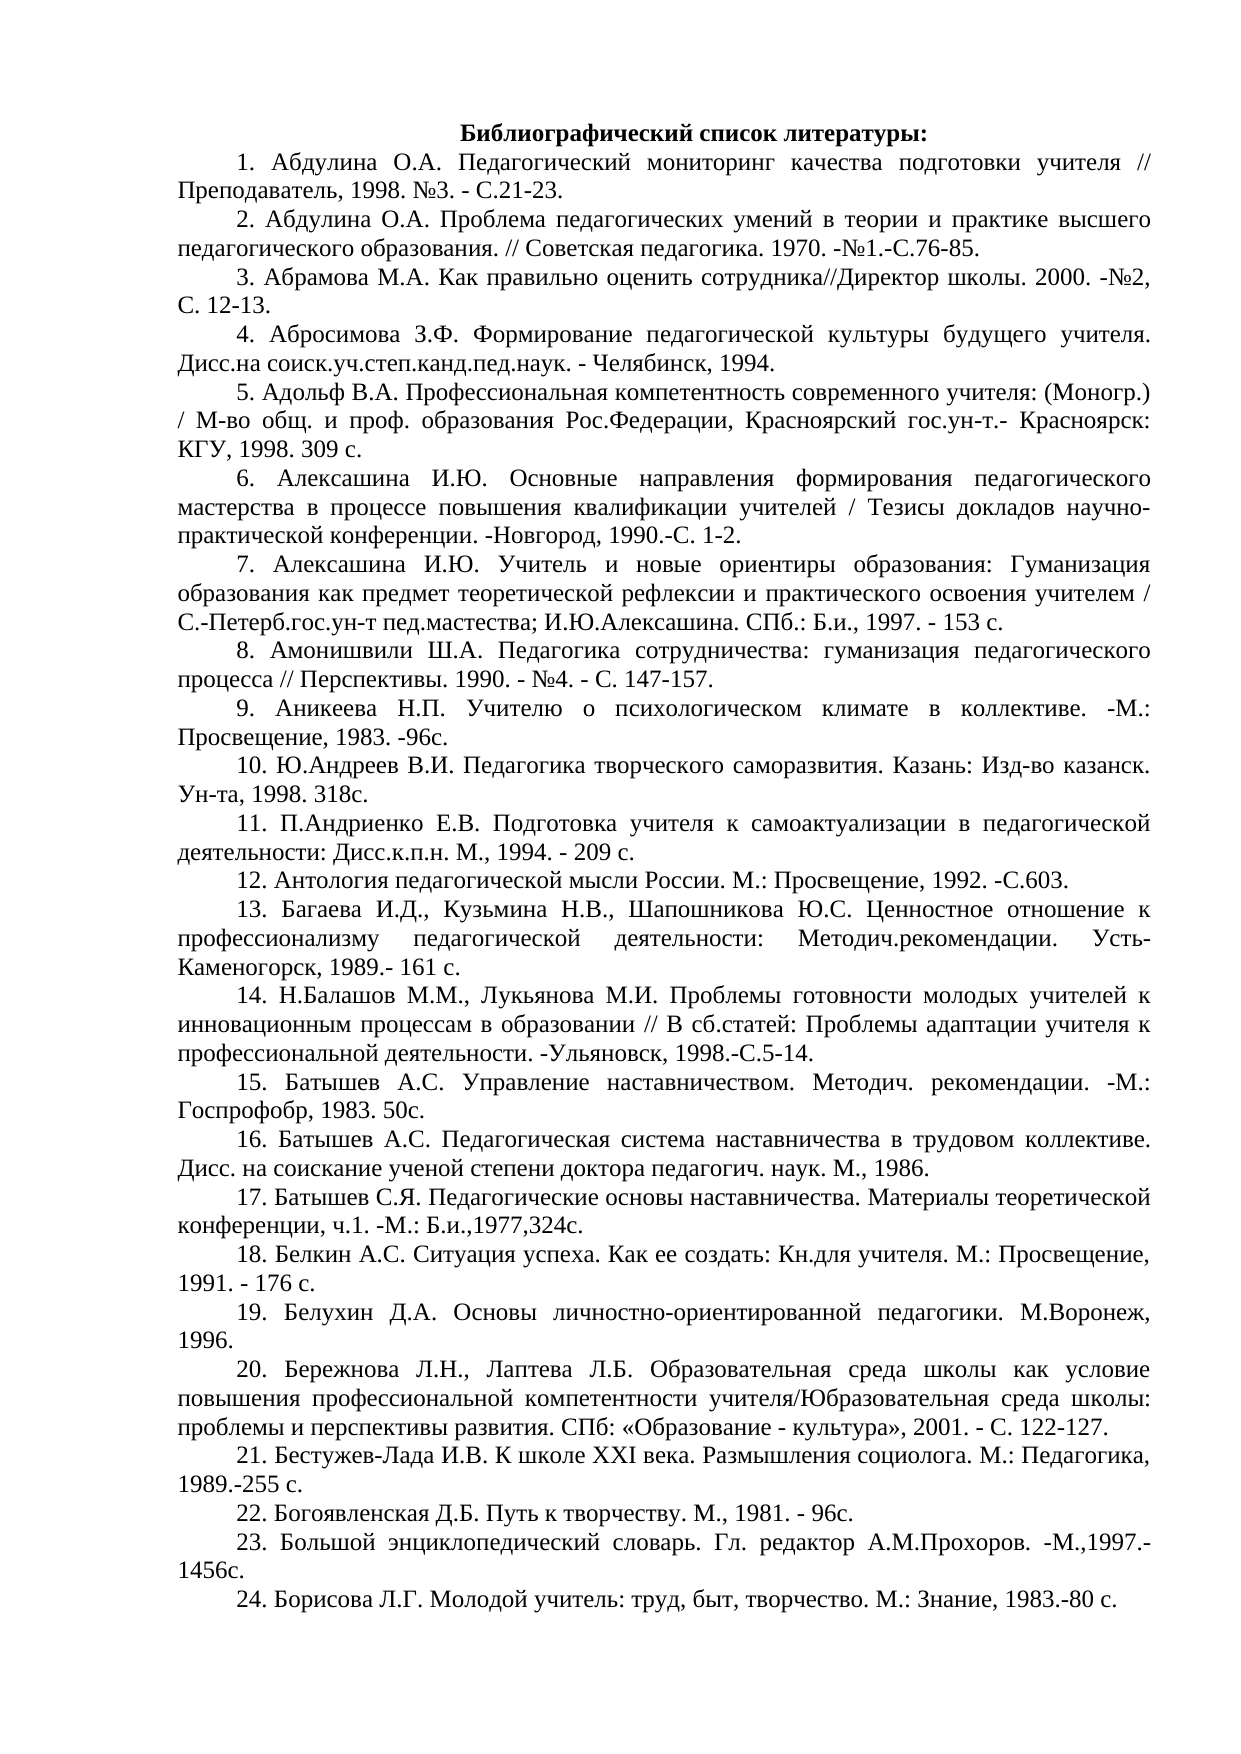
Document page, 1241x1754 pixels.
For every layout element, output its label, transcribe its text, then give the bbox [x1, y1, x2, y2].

text 2. Абдулина О.А. Проблема педагогических умений в теории и практике высшего педагогического образования. // Советская педагогика. 1970. -№1.-С.76-85. [177, 204, 1152, 262]
text 16. Батышев А.С. Педагогическая система наставничества в трудовом коллективе. Дисс. на соискание ученой степени доктора педагогич. наук. М., 1986. [177, 1124, 1152, 1182]
text 10. Ю.Андреев В.И. Педагогика творческого саморазвития. Казань: Изд-во казанск. Ун-та, 1998. 318с. [177, 751, 1152, 808]
text 23. Большой энциклопедический словарь. Гл. редактор А.М.Прохоров. -М.,1997.- 1456с. [177, 1527, 1152, 1584]
text 18. Белкин А.С. Ситуация успеха. Как ее создать: Кн.для учителя. М.: Просвещение, 1991. - 176 с. [177, 1239, 1152, 1297]
text 22. Богоявленская Д.Б. Путь к творчеству. М., 1981. - 96с. [177, 1498, 1152, 1527]
text 19. Белухин Д.А. Основы личностно-ориентированной педагогики. М.Воронеж, 1996. [177, 1297, 1152, 1354]
text 13. Багаева И.Д., Кузьмина Н.В., Шапошникова Ю.С. Ценностное отношение к профессионализму педагогической деятельности: Методич.рекомендации. Усть-Каменогорск, 1989.- 161 с. [177, 894, 1152, 981]
text 20. Бережнова Л.Н., Лаптева Л.Б. Образовательная среда школы как условие повышения профессиональной компетентности учителя/Юбразовательная среда школы: проблемы и перспективы развития. СПб: «Образование - культура», 2001. - С. 122-127. [177, 1354, 1152, 1441]
text 21. Бестужев-Лада И.В. К школе XXI века. Размышления социолога. М.: Педагогика, 1989.-255 с. [177, 1441, 1152, 1498]
text Библиографический список литературы: [177, 118, 1152, 147]
text 1. Абдулина О.А. Педагогический мониторинг качества подготовки учителя // Преподаватель, 1998. №3. - С.21-23. [177, 147, 1152, 204]
text 9. Аникеева Н.П. Учителю о психологическом климате в коллективе. -М.: Просвещение, 1983. -96с. [177, 693, 1152, 751]
text 7. Алексашина И.Ю. Учитель и новые ориентиры образования: Гуманизация образования как предмет теоретической рефлексии и практического освоения учителем / С.-Петерб.гос.ун-т пед.мастества; И.Ю.Алексашина. СПб.: Б.и., 1997. - 153 с. [177, 549, 1152, 636]
text 24. Борисова Л.Г. Молодой учитель: труд, быт, творчество. М.: Знание, 1983.-80 с. [177, 1584, 1152, 1613]
text 15. Батышев А.С. Управление наставничеством. Методич. рекомендации. -М.: Госпрофобр, 1983. 50с. [177, 1067, 1152, 1124]
text 4. Абросимова З.Ф. Формирование педагогической культуры будущего учителя. Дисс.на соиск.уч.степ.канд.пед.наук. - Челябинск, 1994. [177, 319, 1152, 377]
text 12. Антология педагогической мысли России. М.: Просвещение, 1992. -С.603. [177, 866, 1152, 894]
text 14. Н.Балашов М.М., Лукьянова М.И. Проблемы готовности молодых учителей к инновационным процессам в образовании // В сб.статей: Проблемы адаптации учителя к профессиональной деятельности. -Ульяновск, 1998.-С.5-14. [177, 981, 1152, 1067]
text 8. Амонишвили Ш.А. Педагогика сотрудничества: гуманизация педагогического процесса // Перспективы. 1990. - №4. - С. 147-157. [177, 636, 1152, 693]
text 17. Батышев С.Я. Педагогические основы наставничества. Материалы теоретической конференции, ч.1. -М.: Б.и.,1977,324с. [177, 1182, 1152, 1239]
text 11. П.Андриенко Е.В. Подготовка учителя к самоактуализации в педагогической деятельности: Дисс.к.п.н. М., 1994. - 209 с. [177, 808, 1152, 866]
text 3. Абрамова М.А. Как правильно оценить сотрудника//Директор школы. 2000. -№2, С. 12-13. [177, 262, 1152, 319]
text 5. Адольф В.А. Профессиональная компетентность современного учителя: (Моногр.) / М-во общ. и проф. образования Рос.Федерации, Красноярский гос.ун-т.- Красноярск: КГУ, 1998. 309 с. [177, 377, 1152, 463]
text 6. Алексашина И.Ю. Основные направления формирования педагогического мастерства в процессе повышения квалификации учителей / Тезисы докладов научно-практической конференции. -Новгород, 1990.-С. 1-2. [177, 463, 1152, 549]
